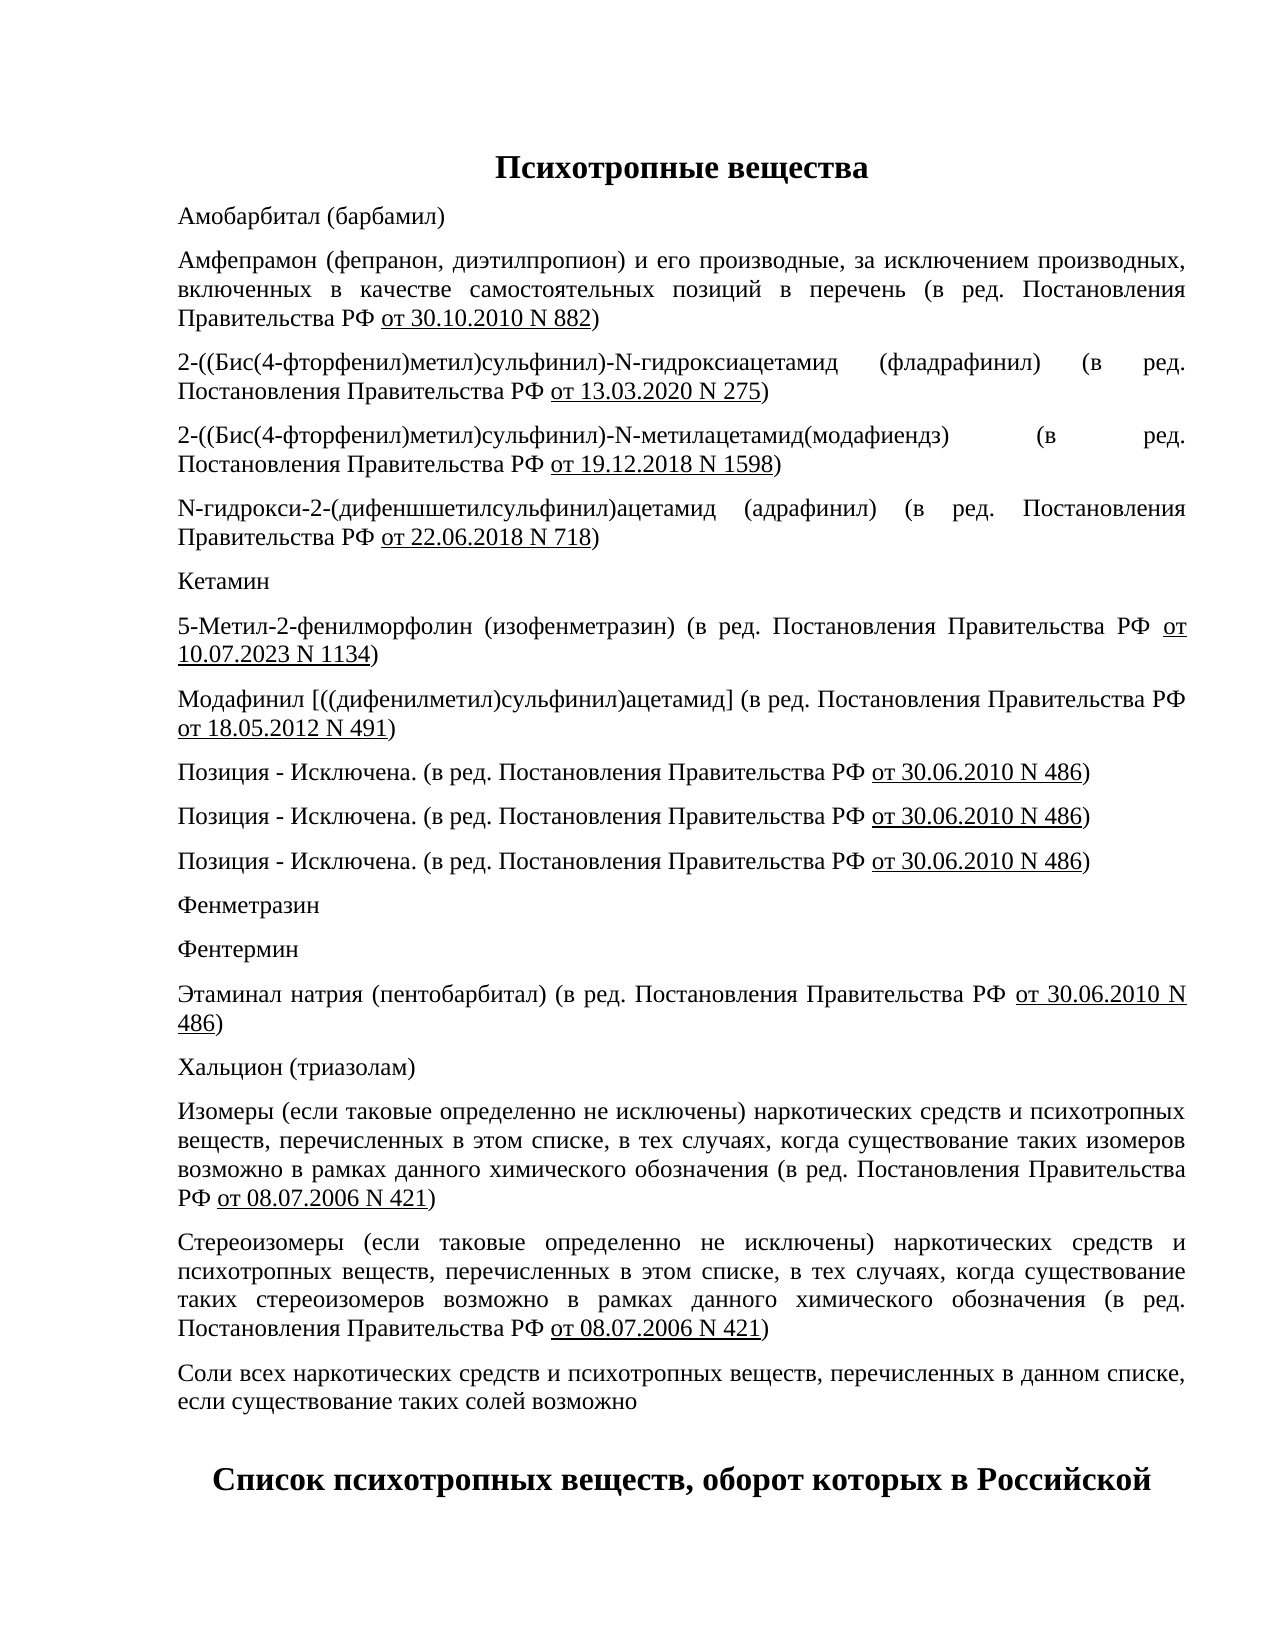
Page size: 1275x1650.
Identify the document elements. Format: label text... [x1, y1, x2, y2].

text Фенметразин [177, 890, 1186, 919]
text Амфепрамон (фепранон, диэтилпропион) и его производные, за исключением производных, включенных в качестве самостоятельных позиций в перечень (в ред. Постановления Правительства РФ от 30.10.2010 N 882) [177, 245, 1186, 331]
text Позиция - Исключена. (в ред. Постановления Правительства РФ от 30.06.2010 N 486) [177, 757, 1186, 786]
text Позиция - Исключена. (в ред. Постановления Правительства РФ от 30.06.2010 N 486) [177, 801, 1186, 830]
text 2-((Бис(4-фторфенил)метил)сульфинил)-N-метилацетамид(модафиендз) (в ред. Постановления Правительства РФ от 19.12.2018 N 1598) [177, 420, 1186, 478]
text Этаминал натрия (пентобарбитал) (в ред. Постановления Правительства РФ от 30.06.2010 N 486) [177, 979, 1186, 1036]
text Стереоизомеры (если таковые определенно не исключены) наркотических средств и психотропных веществ, перечисленных в этом списке, в тех случаях, когда существование таких стереоизомеров возможно в рамках данного химического обозначения (в ред. Постановления Правительства РФ от 08.07.2006 N 421) [177, 1227, 1186, 1342]
text 5-Метил-2-фенилморфолин (изофенметразин) (в ред. Постановления Правительства РФ от 10.07.2023 N 1134) [177, 611, 1186, 668]
text Амобарбитал (барбамил) [177, 201, 1186, 229]
text Хальцион (триазолам) [177, 1052, 1186, 1081]
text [177, 1459, 1186, 1498]
text Изомеры (если таковые определенно не исключены) наркотических средств и психотропных веществ, перечисленных в этом списке, в тех случаях, когда существование таких изомеров возможно в рамках данного химического обозначения (в ред. Постановления Правительства РФ от 08.07.2006 N 421) [177, 1096, 1186, 1211]
text Психотропные вещества [177, 147, 1186, 185]
text 2-((Бис(4-фторфенил)метил)сульфинил)-N-гидроксиацетамид (фладрафинил) (в ред. Постановления Правительства РФ от 13.03.2020 N 275) [177, 347, 1186, 404]
text N-гидрокси-2-(дифеншшетилсульфинил)ацетамид (адрафинил) (в ред. Постановления Правительства РФ от 22.06.2018 N 718) [177, 493, 1186, 551]
text Фентермин [177, 934, 1186, 963]
text Соли всех наркотических средств и психотропных веществ, перечисленных в данном списке, если существование таких солей возможно [177, 1358, 1186, 1415]
text Кетамин [177, 566, 1186, 595]
text Позиция - Исключена. (в ред. Постановления Правительства РФ от 30.06.2010 N 486) [177, 846, 1186, 874]
text Модафинил [((дифенилметил)сульфинил)ацетамид] (в ред. Постановления Правительства РФ от 18.05.2012 N 491) [177, 684, 1186, 741]
